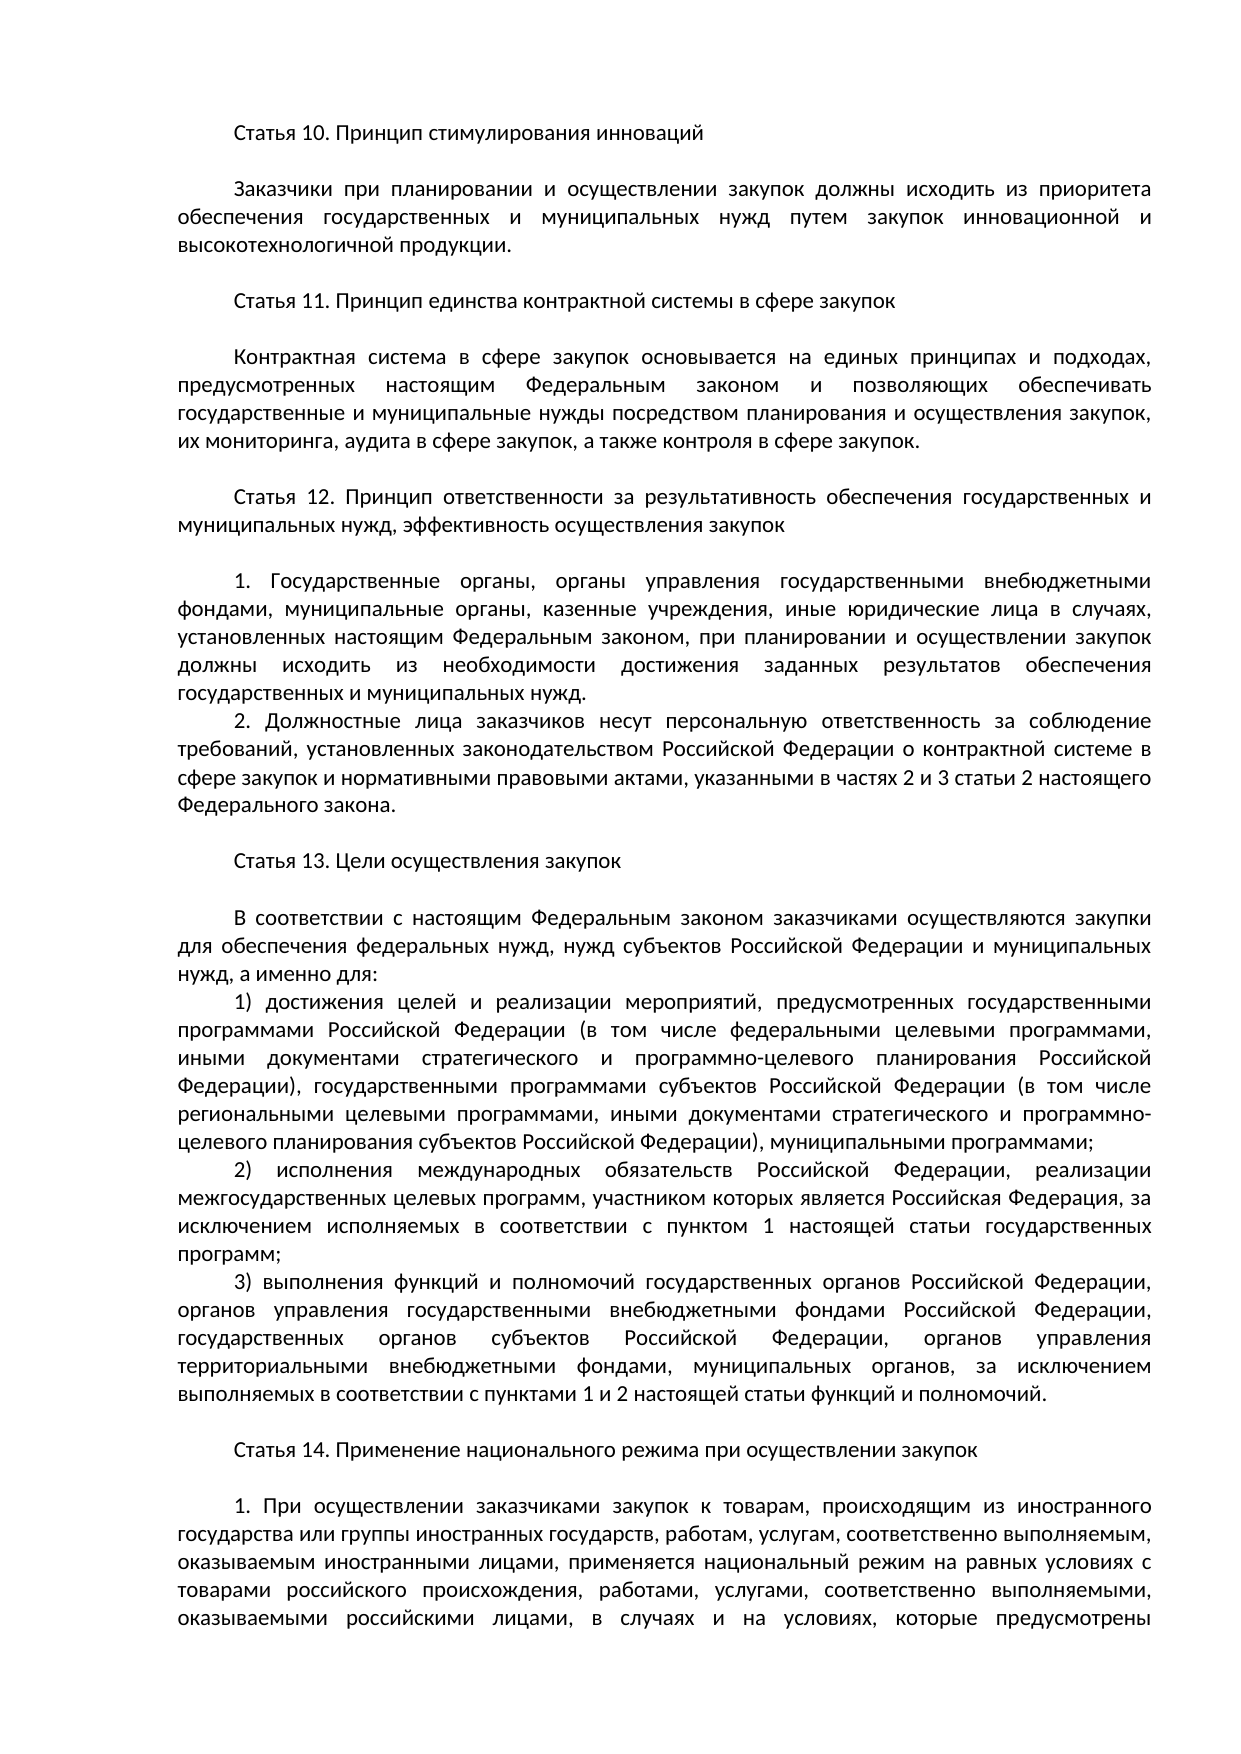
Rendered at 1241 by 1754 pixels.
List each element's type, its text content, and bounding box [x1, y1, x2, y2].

text Статья 14. Применение национального режима при осуществлении закупок [177, 1435, 1152, 1463]
text Заказчики при планировании и осуществлении закупок должны исходить из приоритета обеспечения государственных и муниципальных нужд путем закупок инновационной и высокотехнологичной продукции. [177, 174, 1152, 258]
text Статья 12. Принцип ответственности за результативность обеспечения государственных и муниципальных нужд, эффективность осуществления закупок [177, 482, 1152, 538]
text В соответствии с настоящим Федеральным законом заказчиками осуществляются закупки для обеспечения федеральных нужд, нужд субъектов Российской Федерации и муниципальных нужд, а именно для: [177, 903, 1152, 987]
text Статья 11. Принцип единства контрактной системы в сфере закупок [177, 286, 1152, 314]
text 2) исполнения международных обязательств Российской Федерации, реализации межгосударственных целевых программ, участником которых является Российская Федерация, за исключением исполняемых в соответствии с пунктом 1 настоящей статьи государственных программ; [177, 1155, 1152, 1267]
text Статья 10. Принцип стимулирования инноваций [177, 118, 1152, 146]
text Статья 13. Цели осуществления закупок [177, 847, 1152, 875]
text 1) достижения целей и реализации мероприятий, предусмотренных государственными программами Российской Федерации (в том числе федеральными целевыми программами, иными документами стратегического и программно-целевого планирования Российской Федерации), государственными программами субъектов Российской Федерации (в том числе региональными целевыми программами, иными документами стратегического и программно-целевого планирования субъектов Российской Федерации), муниципальными программами; [177, 987, 1152, 1155]
text Контрактная система в сфере закупок основывается на единых принципах и подходах, предусмотренных настоящим Федеральным законом и позволяющих обеспечивать государственные и муниципальные нужды посредством планирования и осуществления закупок, их мониторинга, аудита в сфере закупок, а также контроля в сфере закупок. [177, 342, 1152, 454]
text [177, 1491, 1152, 1631]
text 3) выполнения функций и полномочий государственных органов Российской Федерации, органов управления государственными внебюджетными фондами Российской Федерации, государственных органов субъектов Российской Федерации, органов управления территориальными внебюджетными фондами, муниципальных органов, за исключением выполняемых в соответствии с пунктами 1 и 2 настоящей статьи функций и полномочий. [177, 1267, 1152, 1407]
text 1. Государственные органы, органы управления государственными внебюджетными фондами, муниципальные органы, казенные учреждения, иные юридические лица в случаях, установленных настоящим Федеральным законом, при планировании и осуществлении закупок должны исходить из необходимости достижения заданных результатов обеспечения государственных и муниципальных нужд. [177, 566, 1152, 707]
text 2. Должностные лица заказчиков несут персональную ответственность за соблюдение требований, установленных законодательством Российской Федерации о контрактной системе в сфере закупок и нормативными правовыми актами, указанными в частях 2 и 3 статьи 2 настоящего Федерального закона. [177, 707, 1152, 819]
